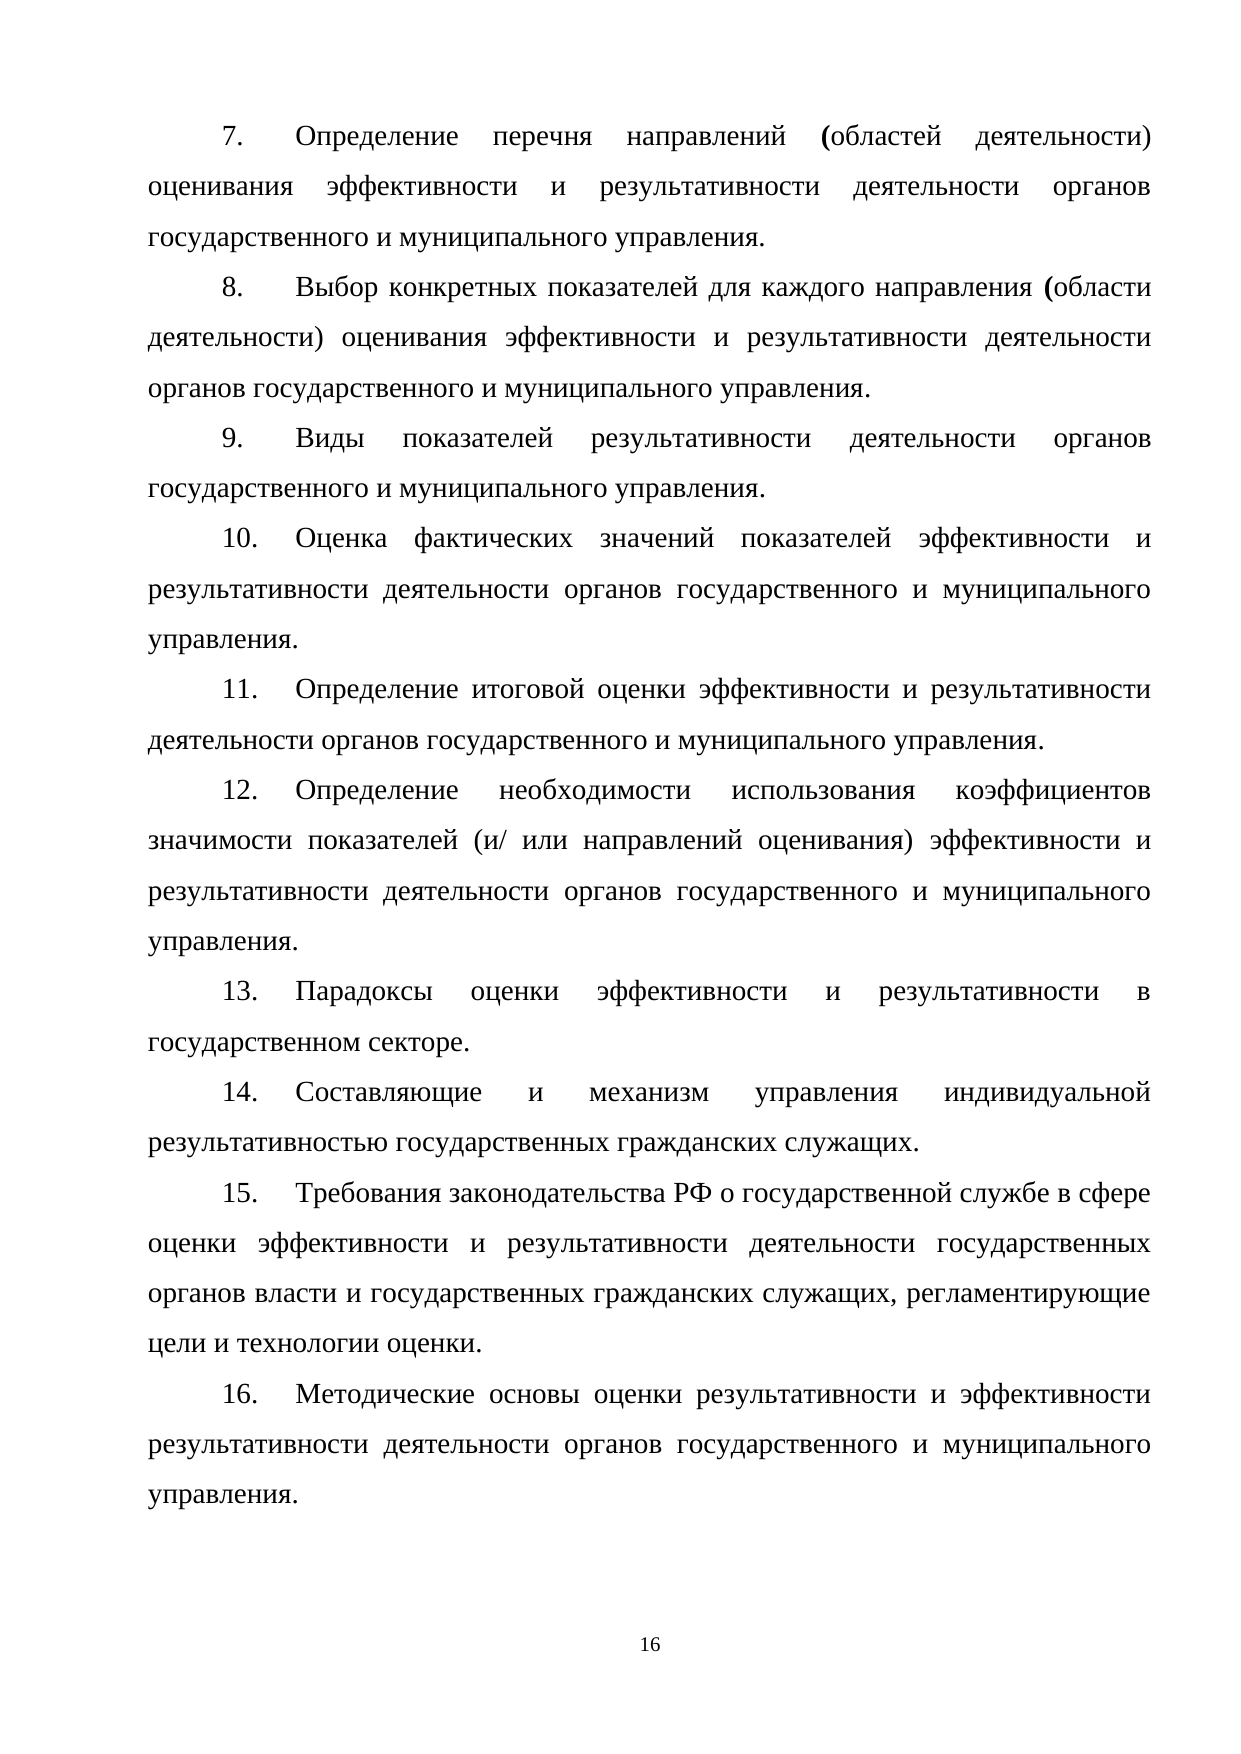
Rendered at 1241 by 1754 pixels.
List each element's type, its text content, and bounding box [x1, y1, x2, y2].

list Оценка фактических значений показателей эффективности и результативности деятельности органов государственного и муниципального управления. [148, 521, 1152, 655]
list Методические основы оценки результативности и эффективности результативности деятельности органов государственного и муниципального управления. [148, 1376, 1152, 1510]
list Определение перечня направлений (областей деятельности) оценивания эффективности и результативности деятельности органов государственного и муниципального управления. [148, 118, 1152, 252]
list Определение необходимости использования коэффициентов значимости показателей (и/ или направлений оценивания) эффективности и результативности деятельности органов государственного и муниципального управления. [148, 772, 1152, 957]
list Определение итоговой оценки эффективности и результативности деятельности органов государственного и муниципального управления. [148, 672, 1152, 755]
list Выбор конкретных показателей для каждого направления (области деятельности) оценивания эффективности и результативности деятельности органов государственного и муниципального управления. [148, 269, 1152, 403]
list Парадоксы оценки эффективности и результативности в государственном секторе. [148, 973, 1152, 1057]
list Требования законодательства РФ о государственной службе в сфере оценки эффективности и результативности деятельности государственных органов власти и государственных гражданских служащих, регламентирующие цели и технологии оценки. [148, 1175, 1152, 1359]
list Составляющие и механизм управления индивидуальной результативностью государственных гражданских служащих. [148, 1074, 1152, 1158]
list Виды показателей результативности деятельности органов государственного и муниципального управления. [148, 420, 1152, 504]
